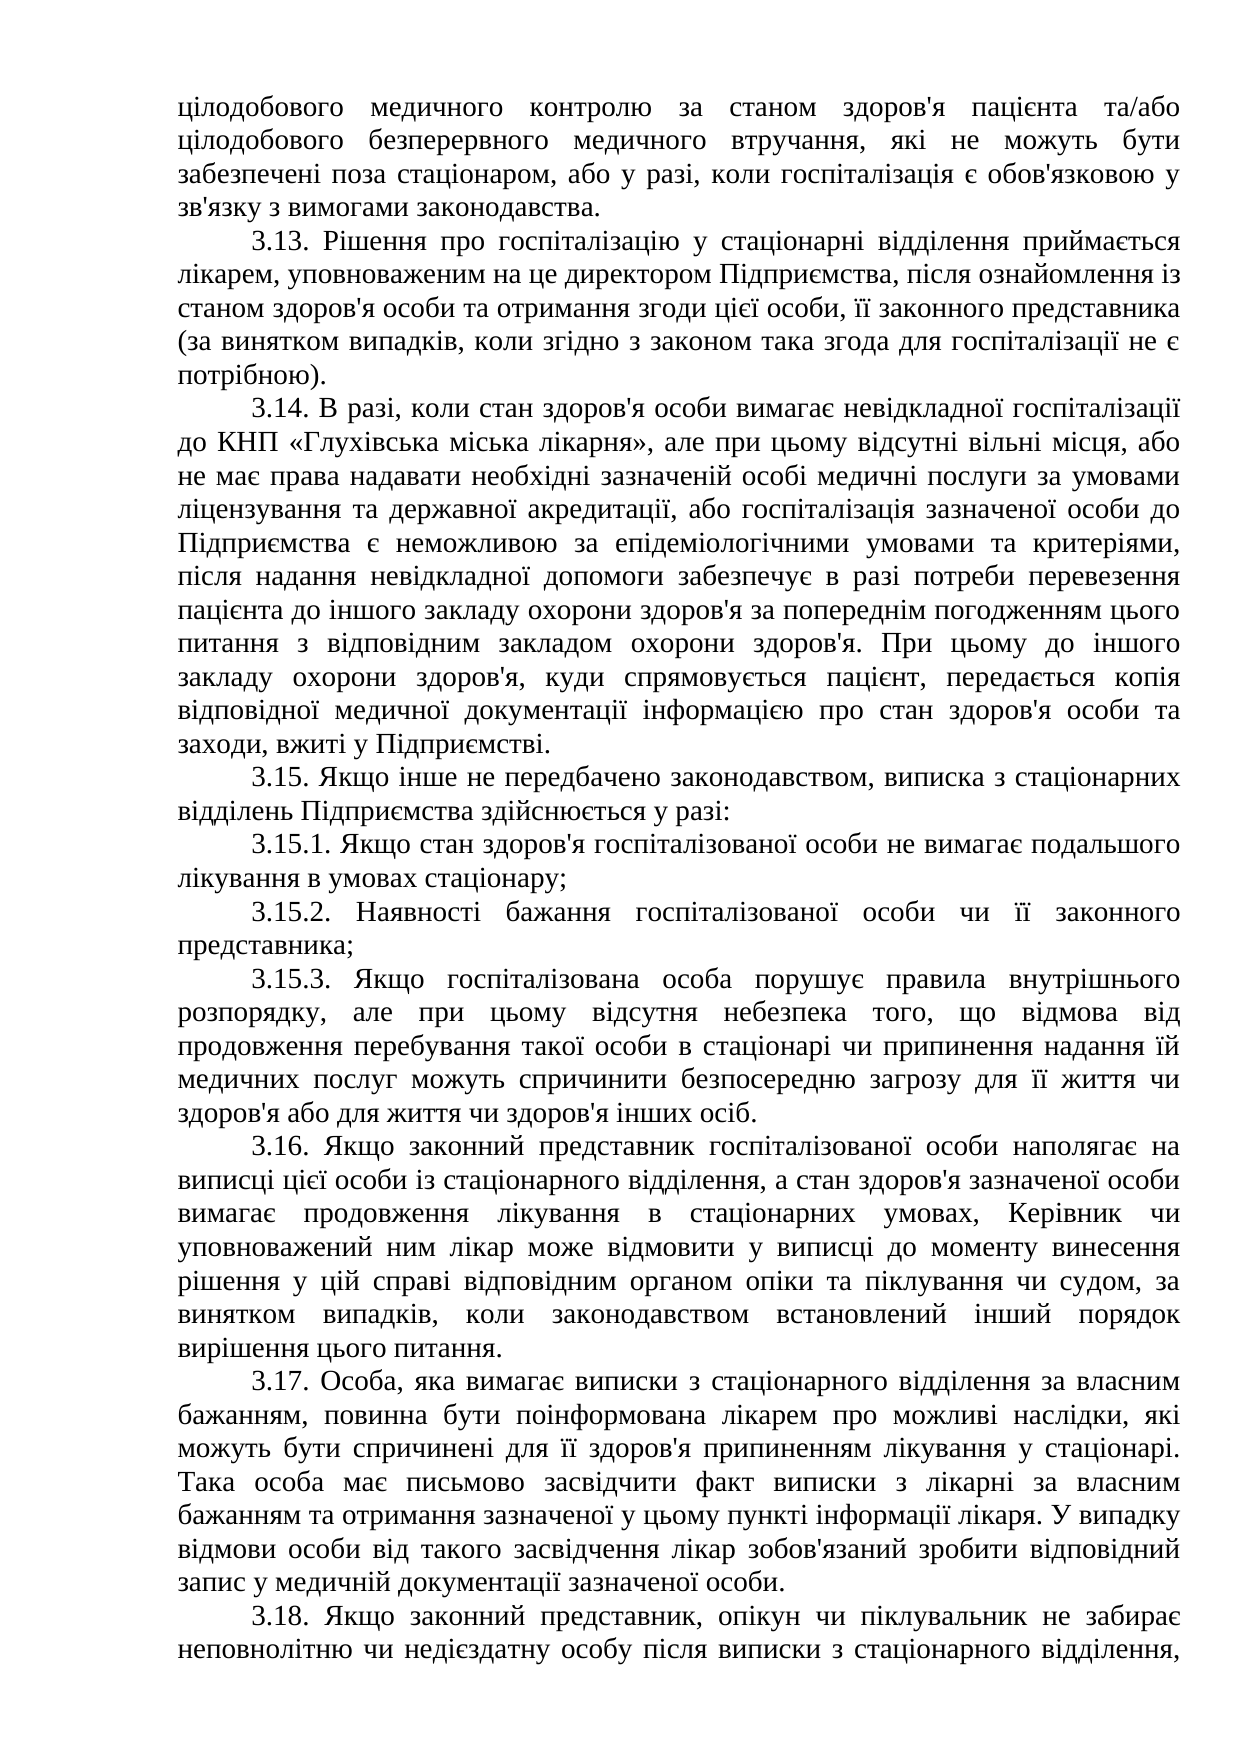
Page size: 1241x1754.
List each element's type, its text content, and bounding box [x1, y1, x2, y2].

text 3.14. В разі, коли стан здоров'я особи вимагає невідкладної госпіталізації до КНП «Глухівська міська лікарня», але при цьому відсутні вільні місця, або не має права надавати необхідні зазначеній особі медичні послуги за умовами ліцензування та державної акредитації, або госпіталізація зазначеної особи до Підприємства є неможливою за епідеміологічними умовами та критеріями, після надання невідкладної допомоги забезпечує в разі потреби перевезення пацієнта до іншого закладу охорони здоров'я за попереднім погодженням цього питання з відповідним закладом охорони здоров'я. При цьому до іншого закладу охорони здоров'я, куди спрямовується пацієнт, передається копія відповідної медичної документації інформацією про стан здоров'я особи та заходи, вжиті у Підприємстві. [177, 391, 1181, 759]
text 3.15. Якщо інше не передбачено законодавством, виписка з стаціонарних відділень Підприємства здійснюється у разі: [177, 759, 1181, 827]
text 3.15.2. Наявності бажання госпіталізованої особи чи її законного представника; [177, 894, 1181, 961]
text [177, 89, 1181, 223]
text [177, 1598, 1181, 1665]
text 3.16. Якщо законний представник госпіталізованої особи наполягає на виписці цієї особи із стаціонарного відділення, а стан здоров'я зазначеної особи вимагає продовження лікування в стаціонарних умовах, Керівник чи уповноважений ним лікар може відмовити у виписці до моменту винесення рішення у цій справі відповідним органом опіки та піклування чи судом, за винятком випадків, коли законодавством встановлений інший порядок вирішення цього питання. [177, 1128, 1181, 1363]
text 3.15.3. Якщо госпіталізована особа порушує правила внутрішнього розпорядку, але при цьому відсутня небезпека того, що відмова від продовження перебування такої особи в стаціонарі чи припинення надання їй медичних послуг можуть спричинити безпосередню загрозу для її життя чи здоров'я або для життя чи здоров'я інших осіб. [177, 961, 1181, 1128]
text 3.13. Рішення про госпіталізацію у стаціонарні відділення приймається лікарем, уповноваженим на це директором Підприємства, після ознайомлення із станом здоров'я особи та отримання згоди цієї особи, її законного представника (за винятком випадків, коли згідно з законом така згода для госпіталізації не є потрібною). [177, 223, 1181, 391]
text 3.15.1. Якщо стан здоров'я госпіталізованої особи не вимагає подальшого лікування в умовах стаціонару; [177, 827, 1181, 894]
text 3.17. Особа, яка вимагає виписки з стаціонарного відділення за власним бажанням, повинна бути поінформована лікарем про можливі наслідки, які можуть бути спричинені для її здоров'я припиненням лікування у стаціонарі. Така особа має письмово засвідчити факт виписки з лікарні за власним бажанням та отримання зазначеної у цьому пункті інформації лікаря. У випадку відмови особи від такого засвідчення лікар зобов'язаний зробити відповідний запис у медичній документації зазначеної особи. [177, 1363, 1181, 1598]
